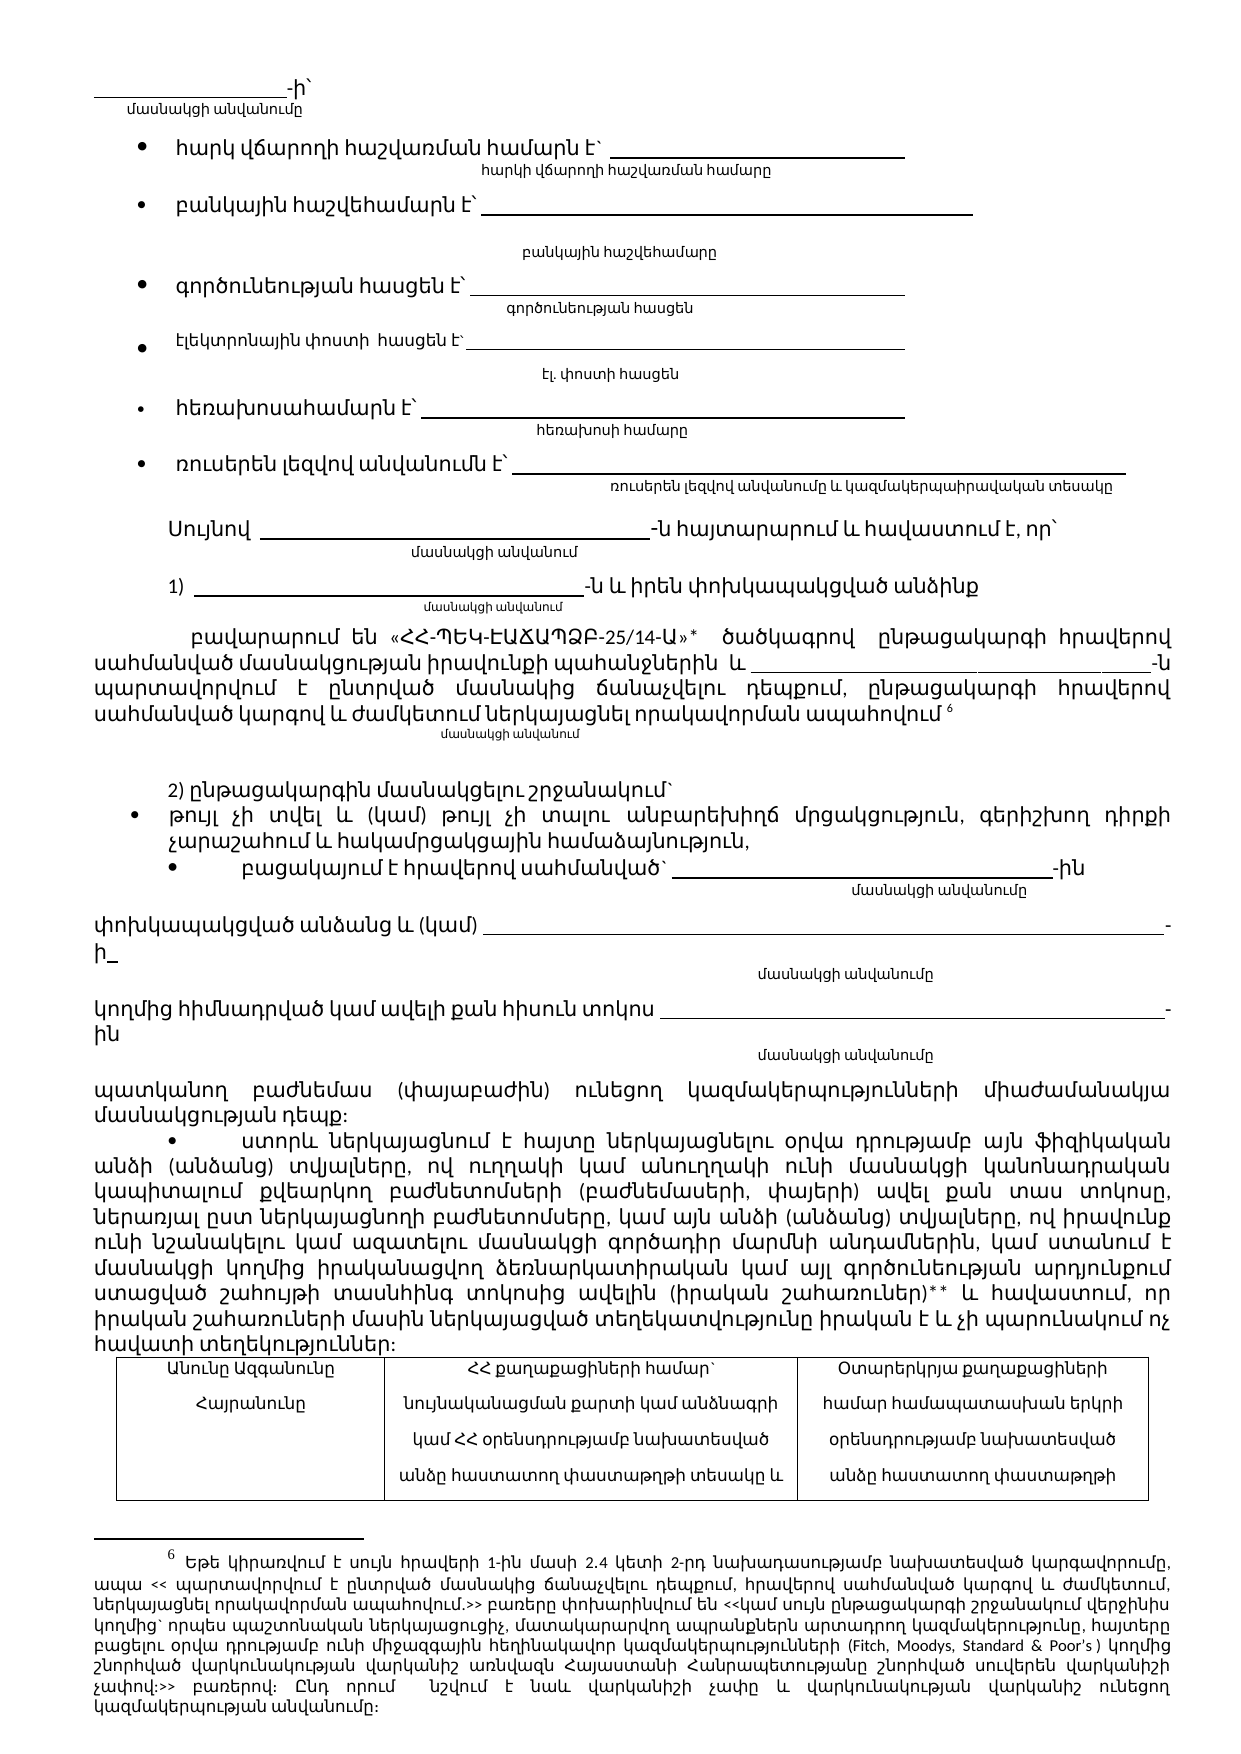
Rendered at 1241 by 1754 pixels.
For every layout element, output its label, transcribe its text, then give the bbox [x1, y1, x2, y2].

list հեռախոսահամարն է՝ [138, 396, 1171, 421]
list էլեկտրոնային փոստի հասցեն է՝ [138, 329, 1171, 365]
text ռուսերեն լեզվով անվանումը և կազմակերպաիրավական տեսակը [536, 477, 1171, 507]
text -ի՝ [94, 75, 1171, 100]
text 2) ընթացակարգին մասնակցելու շրջանակում` [94, 777, 1171, 802]
text մասնակցի անվանում [94, 599, 1171, 624]
text մասնակցի անվանումը [94, 881, 1171, 912]
text հեռախոսի համարը [462, 421, 1171, 452]
list բացակայում է հրավերով սահմանված` -ին [94, 853, 1171, 881]
text 1) -ն և իրեն փոխկապակցված անձինք [94, 574, 1171, 599]
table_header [798, 1358, 1148, 1500]
list հարկ վճարողի հաշվառման համարն է` [138, 131, 1171, 161]
text փոխկապակցված անձանց և (կամ) -ի [94, 912, 1171, 965]
text գործունեության հասցեն [94, 299, 1171, 329]
text բանկային հաշվեհամարը [94, 243, 1171, 273]
list թույլ չի տվել և (կամ) թույլ չի տալու անբարեխիղճ մրցակցություն, գերիշխող դիրքի չարաշահում և հակամրցակցային համաձայնություն, [131, 802, 1171, 853]
text մասնակցի անվանումը [94, 965, 1171, 996]
list ռուսերեն լեզվով անվանումն է՝ [138, 452, 1171, 477]
text մասնակցի անվանումը [94, 100, 1171, 131]
list գործունեության հասցեն է՝ [138, 273, 1171, 299]
list բանկային հաշվեհամարն է՝ [138, 192, 1171, 243]
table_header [385, 1358, 797, 1500]
text մասնակցի անվանումը [94, 1047, 1171, 1077]
text մասնակցի անվանում [94, 543, 1171, 574]
text բավարարում են «ՀՀ-ՊԵԿ-ԷԱՃԱՊՁԲ-25/14-Ա»* ծածկագրով ընթացակարգի հրավերով սահմանված մասնակցության իրավունքի պահանջներին և -ն պարտավորվում է ընտրված մասնակից ճանաչվելու դեպքում, ընթացակարգի հրավերով սահմանված կարգով և ժամկետում ներկայացնել որակավորման ապահովում [94, 624, 1171, 726]
text կողմից հիմնադրված կամ ավելի քան հիսուն տոկոս -ին [94, 996, 1171, 1047]
text էլ. փոստի հասցեն [94, 365, 1171, 396]
text պատկանող բաժնեմաս (փայաբաժին) ունեցող կազմակերպությունների միաժամանակյա մասնակցության դեպք: [94, 1077, 1171, 1128]
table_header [117, 1358, 384, 1500]
text մասնակցի անվանում [94, 726, 1171, 752]
text Սույնով -ն հայտարարում և հավաստում է, որ՝ [94, 513, 1171, 543]
text հարկի վճարողի հաշվառման համարը [94, 161, 1171, 192]
list ստորև ներկայացնում է հայտը ներկայացնելու օրվա դրությամբ այն ֆիզիկական անձի (անձանց) տվյալները, ով ուղղակի կամ անուղղակի ունի մասնակցի կանոնադրական կապիտալում քվեարկող բաժնետոմսերի (բաժնեմասերի, փայերի) ավել քան տաս տոկոսը, ներառյալ ըստ ներկայացնողի բաժնետոմսերը, կամ այն անձի (անձանց) տվյալները, ով իրավունք ունի նշանակելու կամ ազատելու մասնակցի գործադիր մարմնի անդամներին, կամ ստանում է մասնակցի կողմից իրականացվող ձեռնարկատիրական կամ այլ գործունեության արդյունքում ստացված շահույթի տասնհինգ տոկոսից ավելին (իրական շահառուներ)** և հավաստում, որ իրական շահառուների մասին ներկայացված տեղեկատվությունը իրական է և չի պարունակում ոչ հավատի տեղեկություններ: [94, 1128, 1171, 1357]
